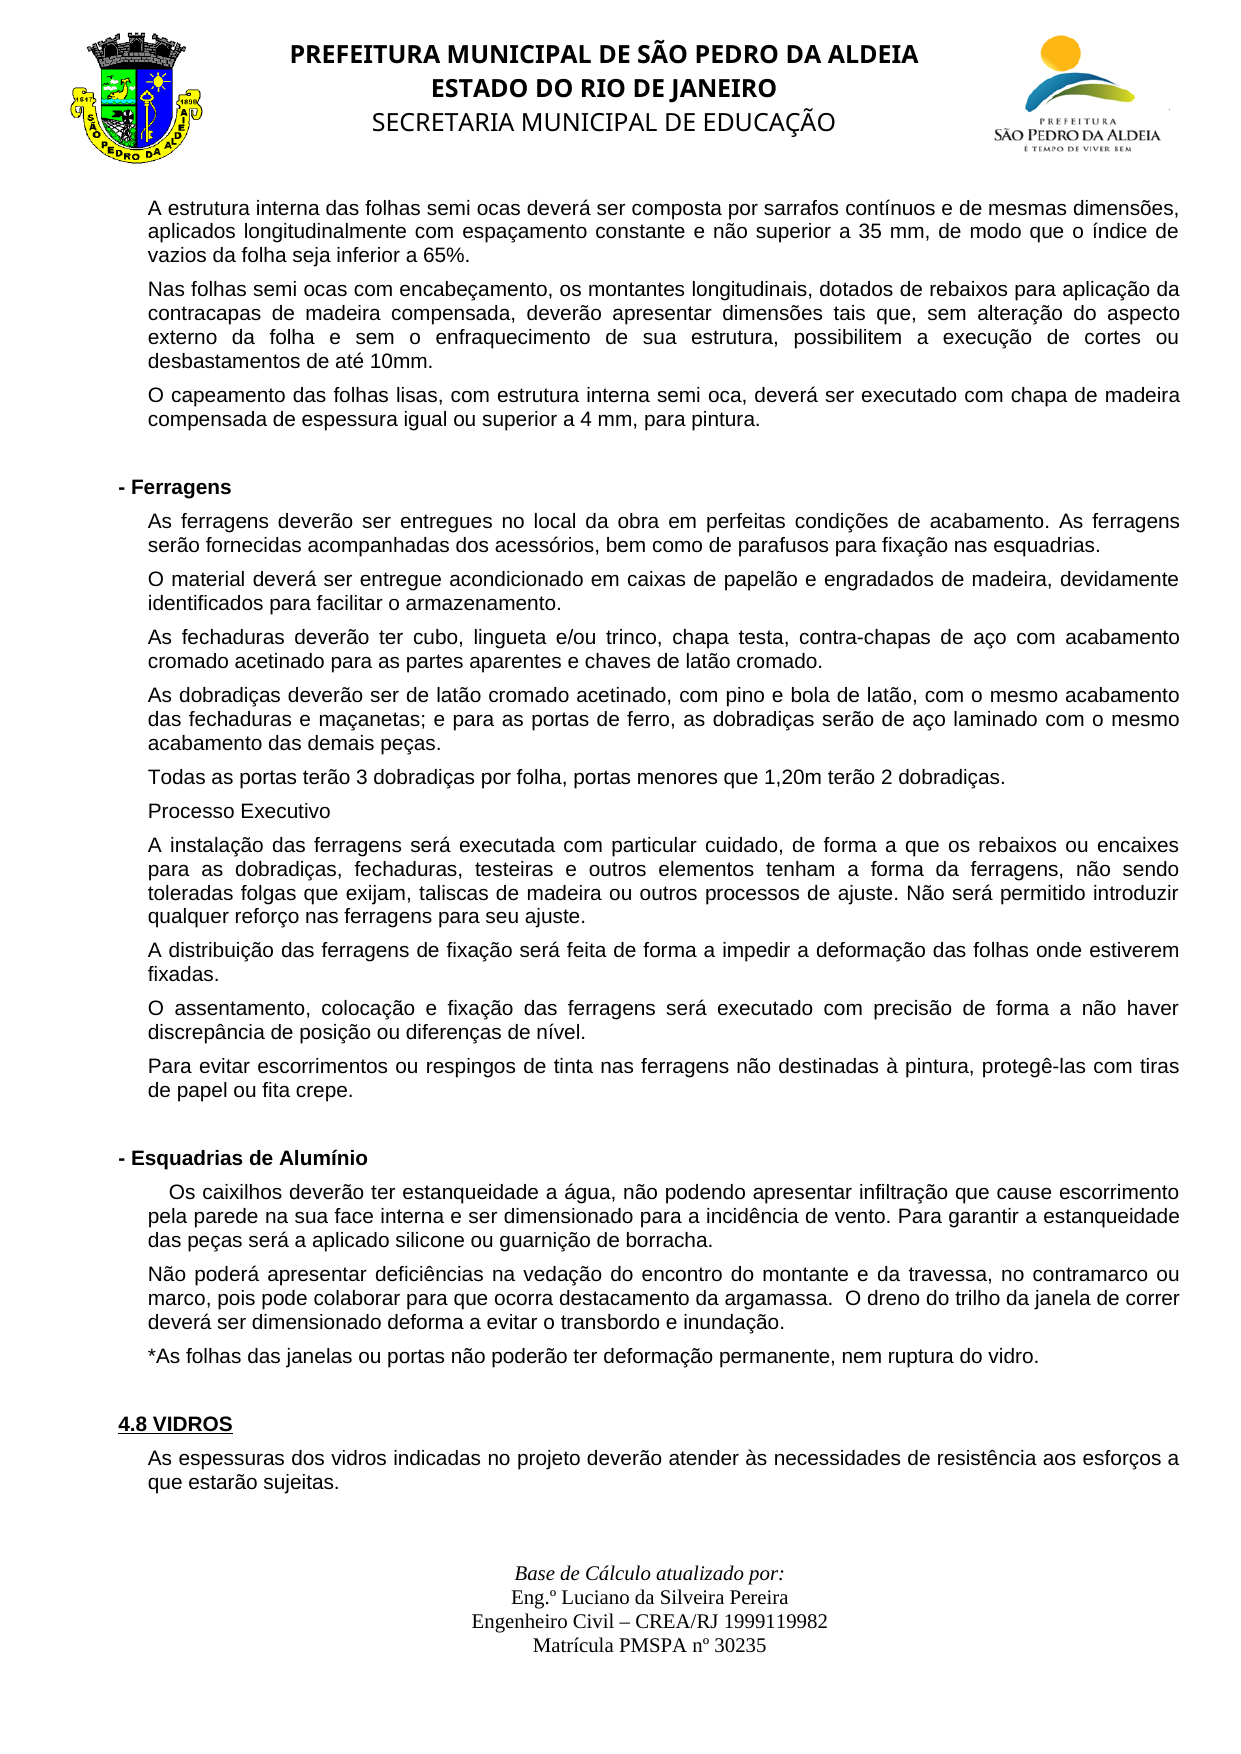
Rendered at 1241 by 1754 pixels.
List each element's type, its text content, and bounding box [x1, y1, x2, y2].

text Não poderá apresentar deficiências na vedação do encontro do montante e da travessa, no contramarco ou marco, pois pode colaborar para que ocorra destacamento da argamassa. O dreno do trilho da janela de correr deverá ser dimensionado deforma a evitar o transbordo e inundação. [148, 1262, 1181, 1334]
text O capeamento das folhas lisas, com estrutura interna semi oca, deverá ser executado com chapa de madeira compensada de espessura igual ou superior a 4 mm, para pintura. [148, 383, 1181, 431]
text Processo Executivo [148, 798, 1181, 822]
text A distribuição das ferragens de fixação será feita de forma a impedir a deformação das folhas onde estiverem fixadas. [148, 938, 1181, 986]
text Nas folhas semi ocas com encabeçamento, os montantes longitudinais, dotados de rebaixos para aplicação da contracapas de madeira compensada, deverão apresentar dimensões tais que, sem alteração do aspecto externo da folha e sem o enfraquecimento de sua estrutura, possibilitem a execução de cortes ou desbastamentos de até 10mm. [148, 277, 1181, 373]
text Os caixilhos deverão ter estanqueidade a água, não podendo apresentar infiltração que cause escorrimento pela parede na sua face interna e ser dimensionado para a incidência de vento. Para garantir a estanqueidade das peças será a aplicado silicone ou guarnição de borracha. [148, 1180, 1181, 1252]
text As espessuras dos vidros indicadas no projeto deverão atender às necessidades de resistência aos esforços a que estarão sujeitas. [148, 1446, 1181, 1493]
picture [63, 28, 206, 165]
picture [989, 28, 1180, 154]
text As fechaduras deverão ter cubo, lingueta e/ou trinco, chapa testa, contra-chapas de aço com acabamento cromado acetinado para as partes aparentes e chaves de latão cromado. [148, 625, 1181, 673]
text O material deverá ser entregue acondicionado em caixas de papelão e engradados de madeira, devidamente identificados para facilitar o armazenamento. [148, 567, 1181, 615]
text As ferragens deverão ser entregues no local da obra em perfeitas condições de acabamento. As ferragens serão fornecidas acompanhadas dos acessórios, bem como de parafusos para fixação nas esquadrias. [148, 509, 1181, 557]
list - Esquadrias de Alumínio [118, 1146, 1181, 1170]
text A instalação das ferragens será executada com particular cuidado, de forma a que os rebaixos ou encaixes para as dobradiças, fechaduras, testeiras e outros elementos tenham a forma da ferragens, não sendo toleradas folgas que exijam, taliscas de madeira ou outros processos de ajuste. Não será permitido introduzir qualquer reforço nas ferragens para seu ajuste. [148, 832, 1181, 928]
text Para evitar escorrimentos ou respingos de tinta nas ferragens não destinadas à pintura, protegê-las com tiras de papel ou fita crepe. [148, 1054, 1181, 1102]
text *As folhas das janelas ou portas não poderão ter deformação permanente, nem ruptura do vidro. [148, 1344, 1181, 1368]
list 4.8 VIDROS [118, 1412, 1181, 1436]
text As dobradiças deverão ser de latão cromado acetinado, com pino e bola de latão, com o mesmo acabamento das fechaduras e maçanetas; e para as portas de ferro, as dobradiças serão de aço laminado com o mesmo acabamento das demais peças. [148, 683, 1181, 754]
text O assentamento, colocação e fixação das ferragens será executado com precisão de forma a não haver discrepância de posição ou diferenças de nível. [148, 996, 1181, 1044]
list - Ferragens [118, 475, 1181, 499]
text A estrutura interna das folhas semi ocas deverá ser composta por sarrafos contínuos e de mesmas dimensões, aplicados longitudinalmente com espaçamento constante e não superior a 35 mm, de modo que o índice de vazios da folha seja inferior a 65%. [148, 195, 1181, 267]
text Todas as portas terão 3 dobradiças por folha, portas menores que 1,20m terão 2 dobradiças. [148, 764, 1181, 788]
